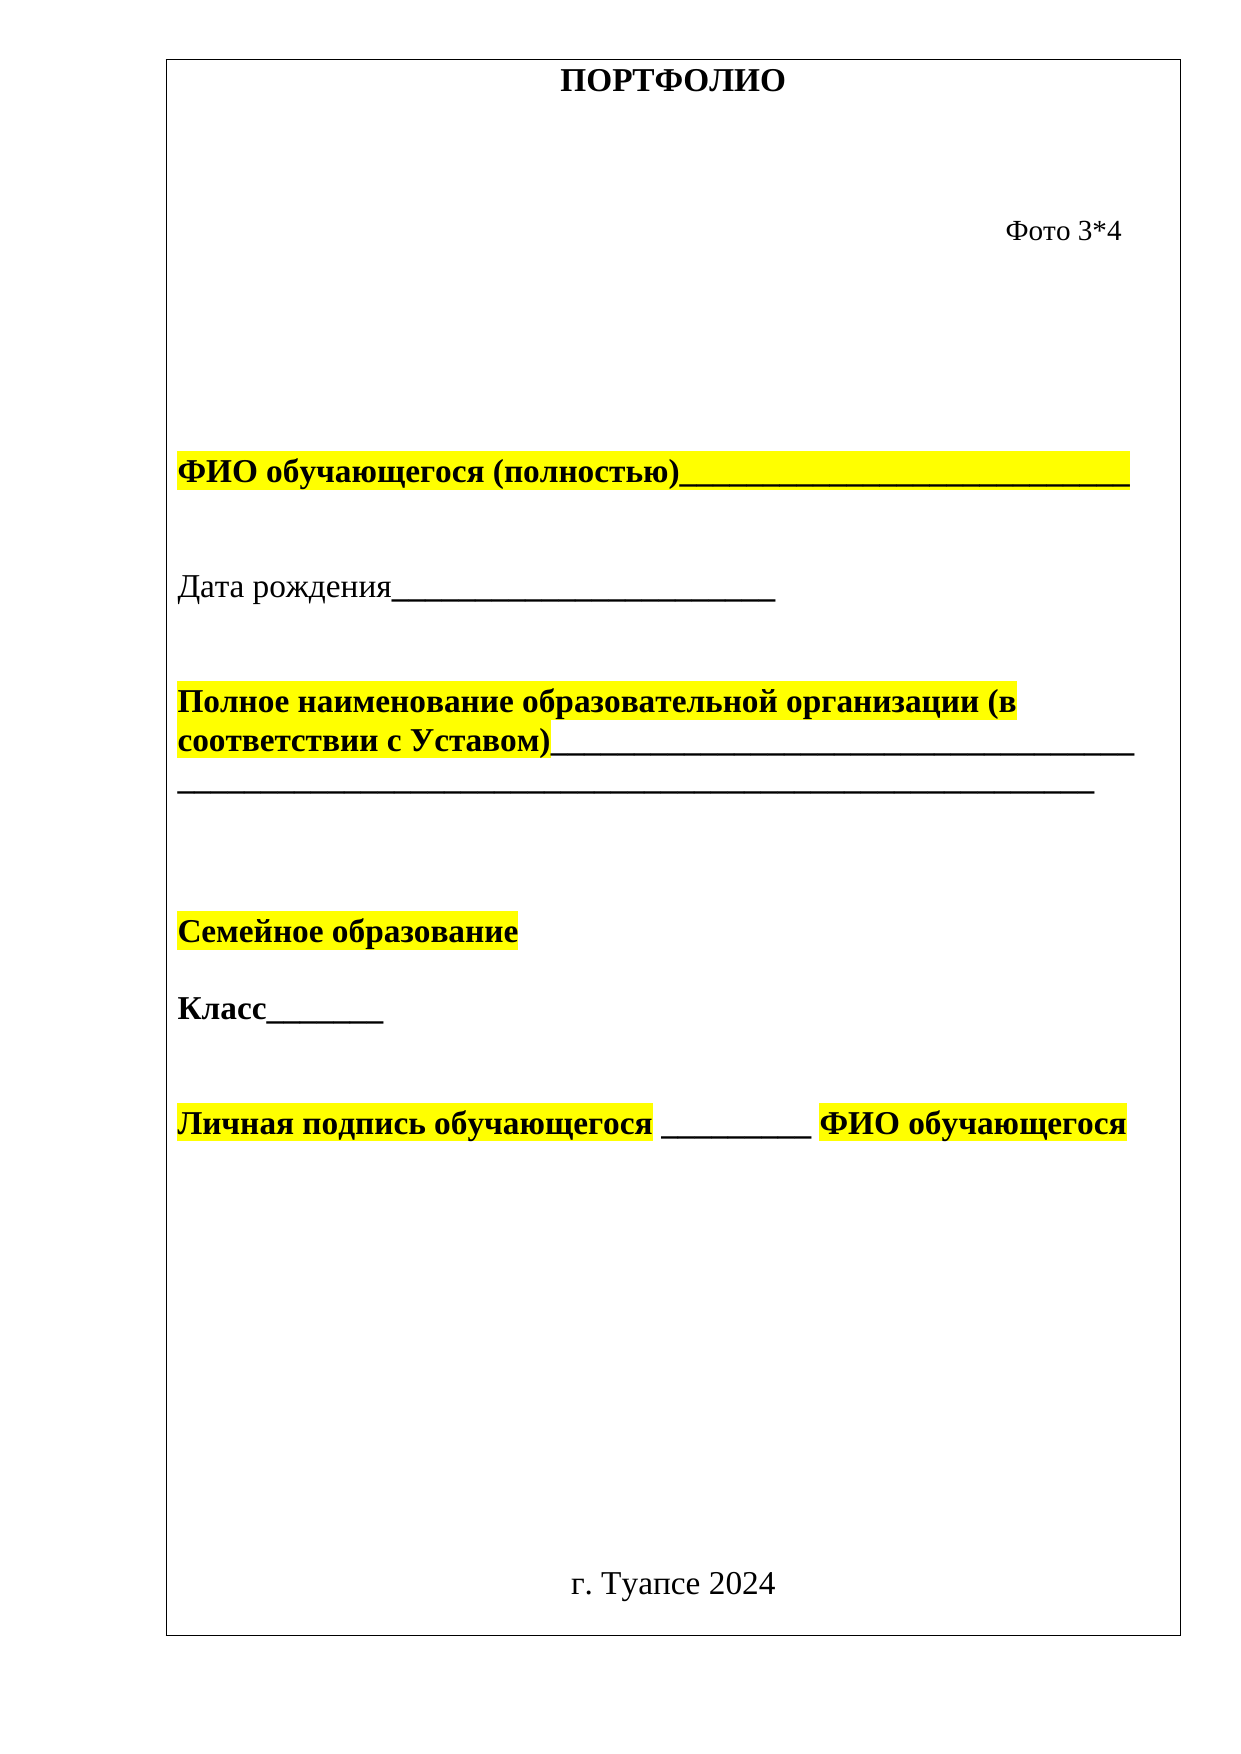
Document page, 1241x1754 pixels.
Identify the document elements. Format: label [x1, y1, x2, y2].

table_header [167, 60, 1180, 1635]
